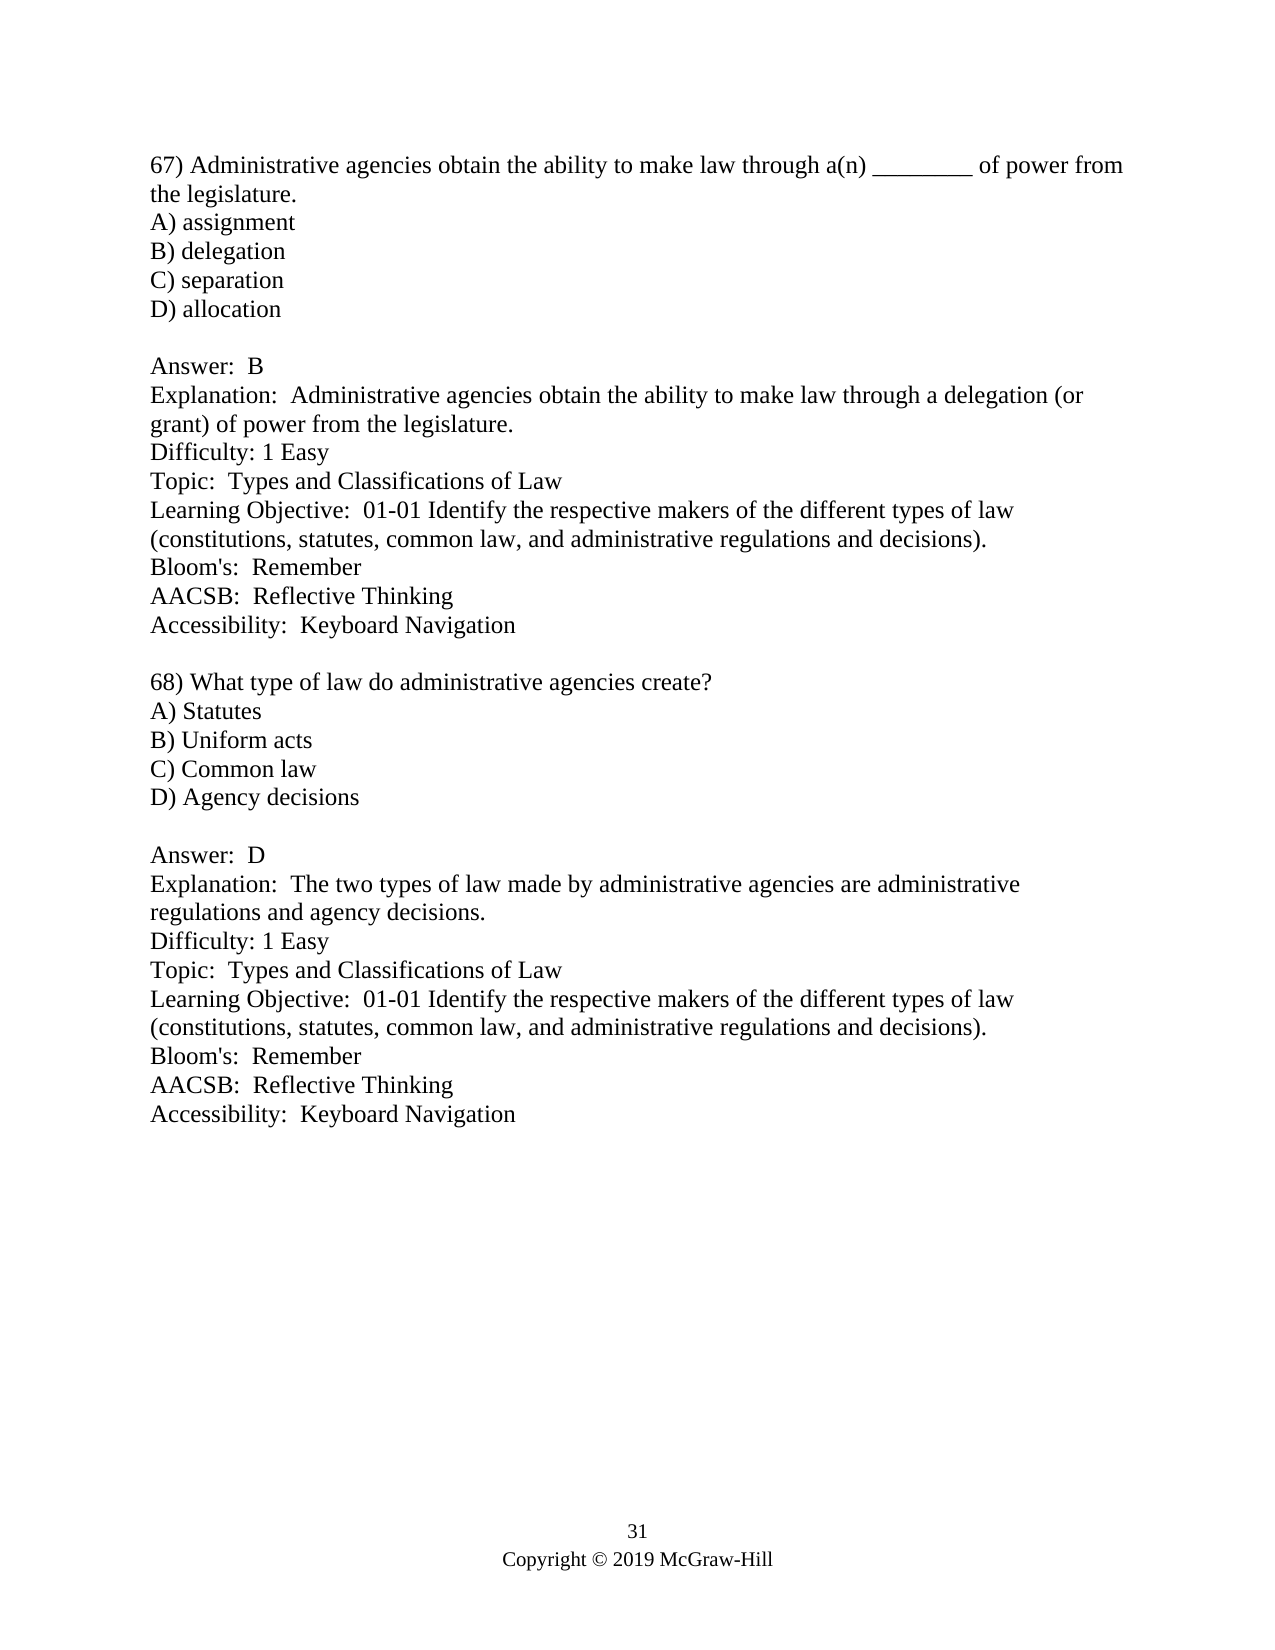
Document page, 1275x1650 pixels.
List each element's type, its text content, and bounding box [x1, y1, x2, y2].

text C) separation [150, 265, 1125, 294]
text D) allocation [150, 294, 1125, 322]
text Answer: B [150, 351, 1125, 380]
text AACSB: Reflective Thinking [150, 1070, 1125, 1099]
text Accessibility: Keyboard Navigation [150, 1099, 1125, 1127]
text Explanation: The two types of law made by administrative agencies are administrative regulations and agency decisions. [150, 869, 1125, 926]
text Accessibility: Keyboard Navigation [150, 610, 1125, 639]
text Difficulty: 1 Easy [150, 926, 1125, 955]
text Bloom's: Remember [150, 552, 1125, 581]
text B) Uniform acts [150, 725, 1125, 754]
text Topic: Types and Classifications of Law [150, 466, 1125, 495]
text AACSB: Reflective Thinking [150, 581, 1125, 610]
text Explanation: Administrative agencies obtain the ability to make law through a delegation (or grant) of power from the legislature. [150, 380, 1125, 437]
text Learning Objective: 01-01 Identify the respective makers of the different types of law (constitutions, statutes, common law, and administrative regulations and decisions). [150, 984, 1125, 1041]
text 68) What type of law do administrative agencies create? [150, 667, 1125, 696]
text Topic: Types and Classifications of Law [150, 955, 1125, 984]
text C) Common law [150, 754, 1125, 782]
text Answer: D [150, 840, 1125, 869]
text A) assignment [150, 207, 1125, 236]
text 67) Administrative agencies obtain the ability to make law through a(n) ________ of power from the legislature. [150, 150, 1125, 207]
text Difficulty: 1 Easy [150, 437, 1125, 466]
text B) delegation [150, 236, 1125, 265]
text D) Agency decisions [150, 782, 1125, 811]
text Learning Objective: 01-01 Identify the respective makers of the different types of law (constitutions, statutes, common law, and administrative regulations and decisions). [150, 495, 1125, 552]
text A) Statutes [150, 696, 1125, 725]
text Bloom's: Remember [150, 1041, 1125, 1070]
